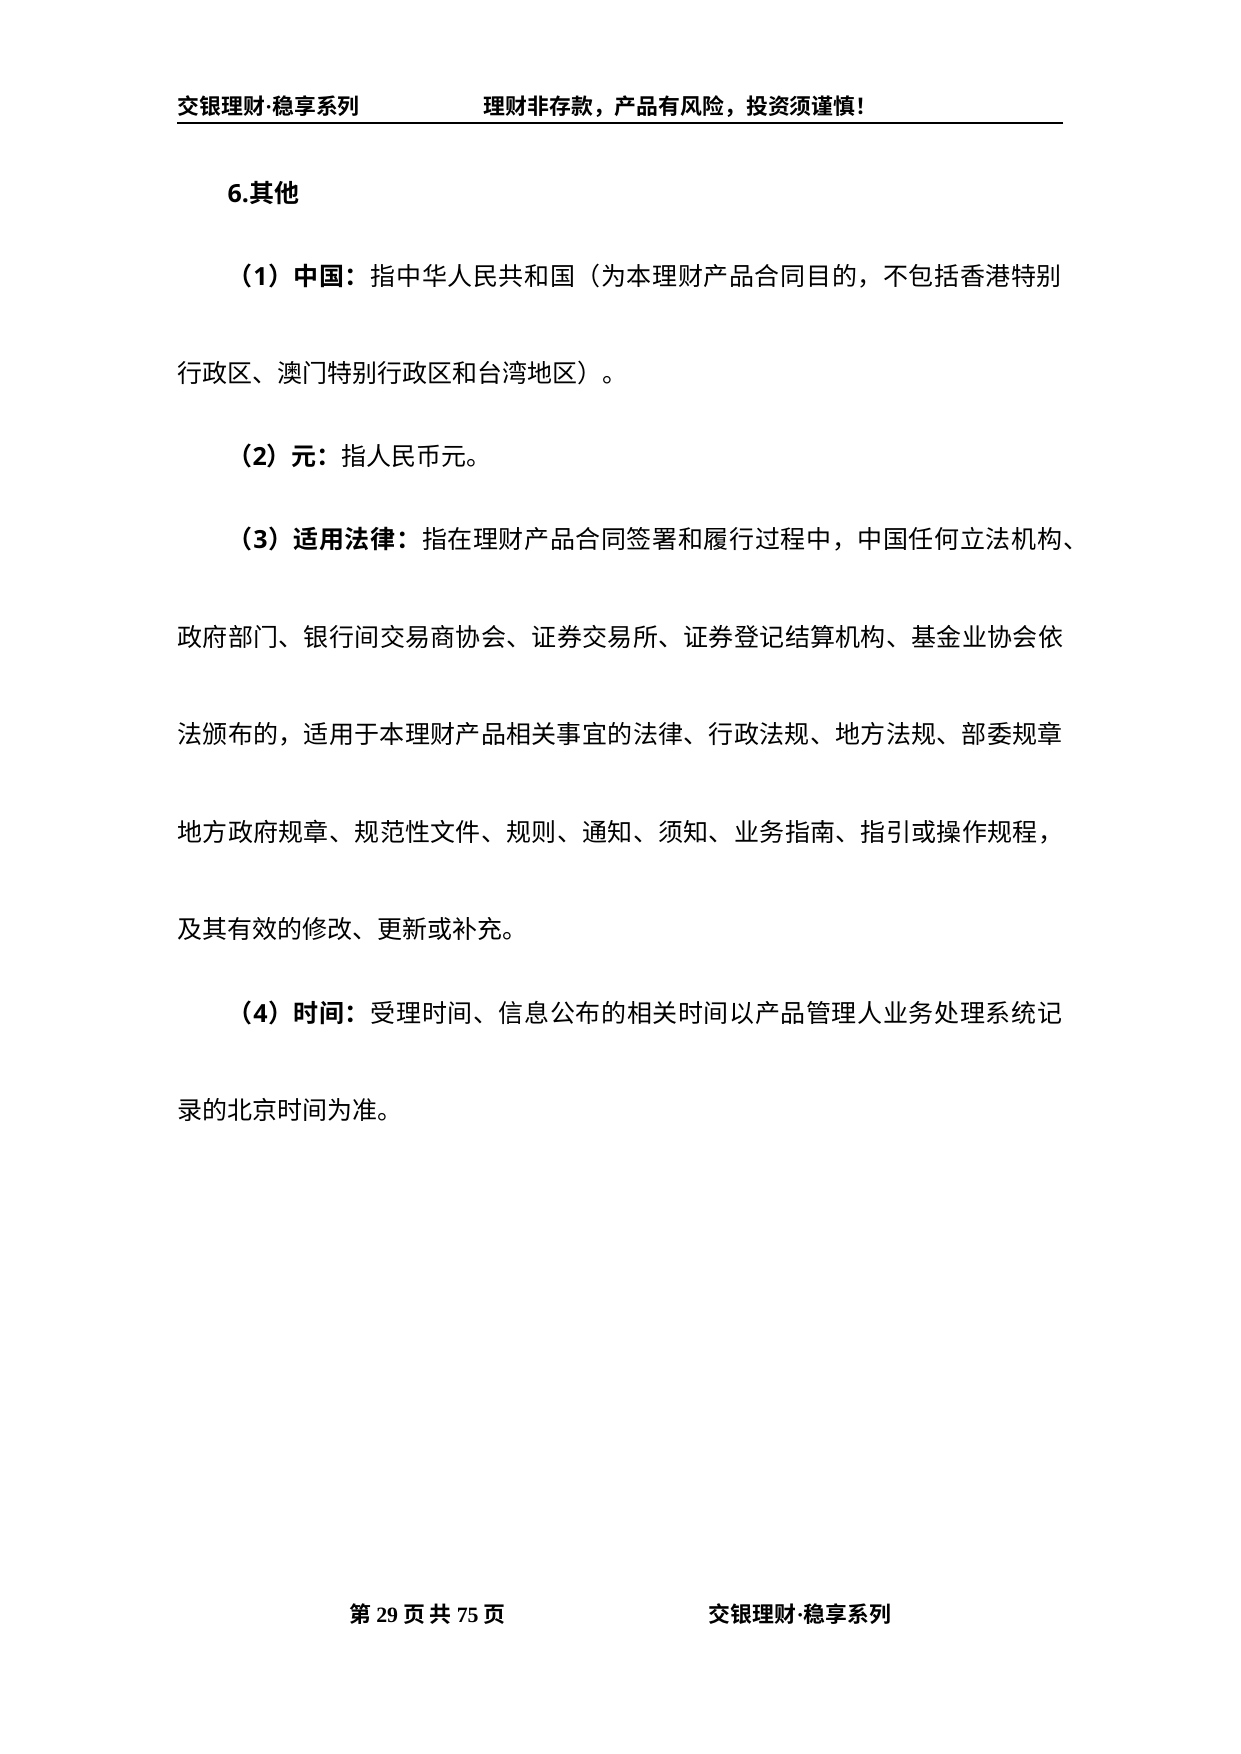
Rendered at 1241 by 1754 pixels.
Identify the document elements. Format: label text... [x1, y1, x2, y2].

text （1）中国：指中华人民共和国（为本理财产品合同目的，不包括香港特别行政区、澳门特别行政区和台湾地区）。 [177, 242, 1063, 404]
text 6.其他 [177, 159, 1063, 224]
text （4）时间：受理时间、信息公布的相关时间以产品管理人业务处理系统记录的北京时间为准。 [177, 979, 1063, 1141]
text （2）元：指人民币元。 [177, 422, 1063, 487]
text （3）适用法律：指在理财产品合同签署和履行过程中，中国任何立法机构、政府部门、银行间交易商协会、证券交易所、证券登记结算机构、基金业协会依法颁布的，适用于本理财产品相关事宜的法律、行政法规、地方法规、部委规章、地方政府规章、规范性文件、规则、通知、须知、业务指南、指引或操作规程，及其有效的修改、更新或补充。 [177, 506, 1063, 961]
